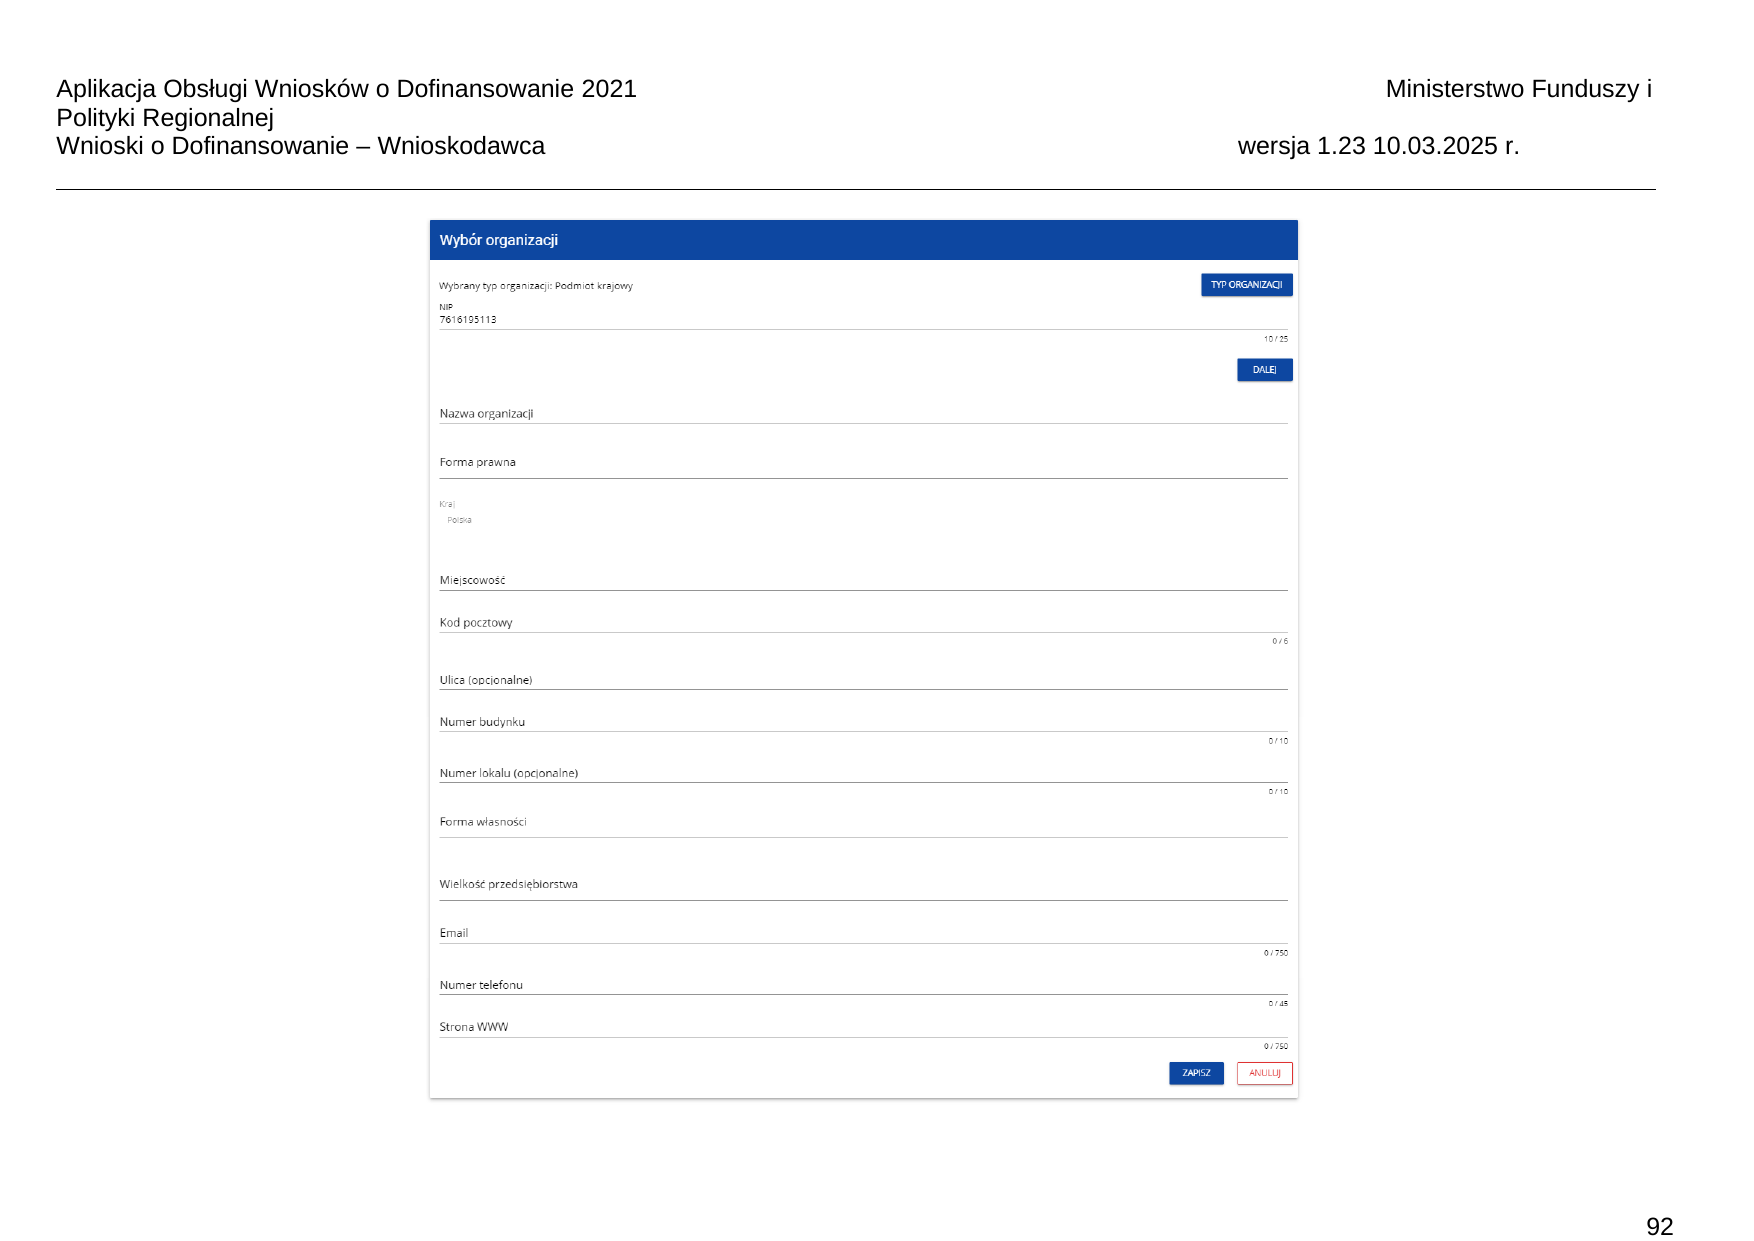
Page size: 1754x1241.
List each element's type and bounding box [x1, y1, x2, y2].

picture [425, 218, 1305, 1105]
